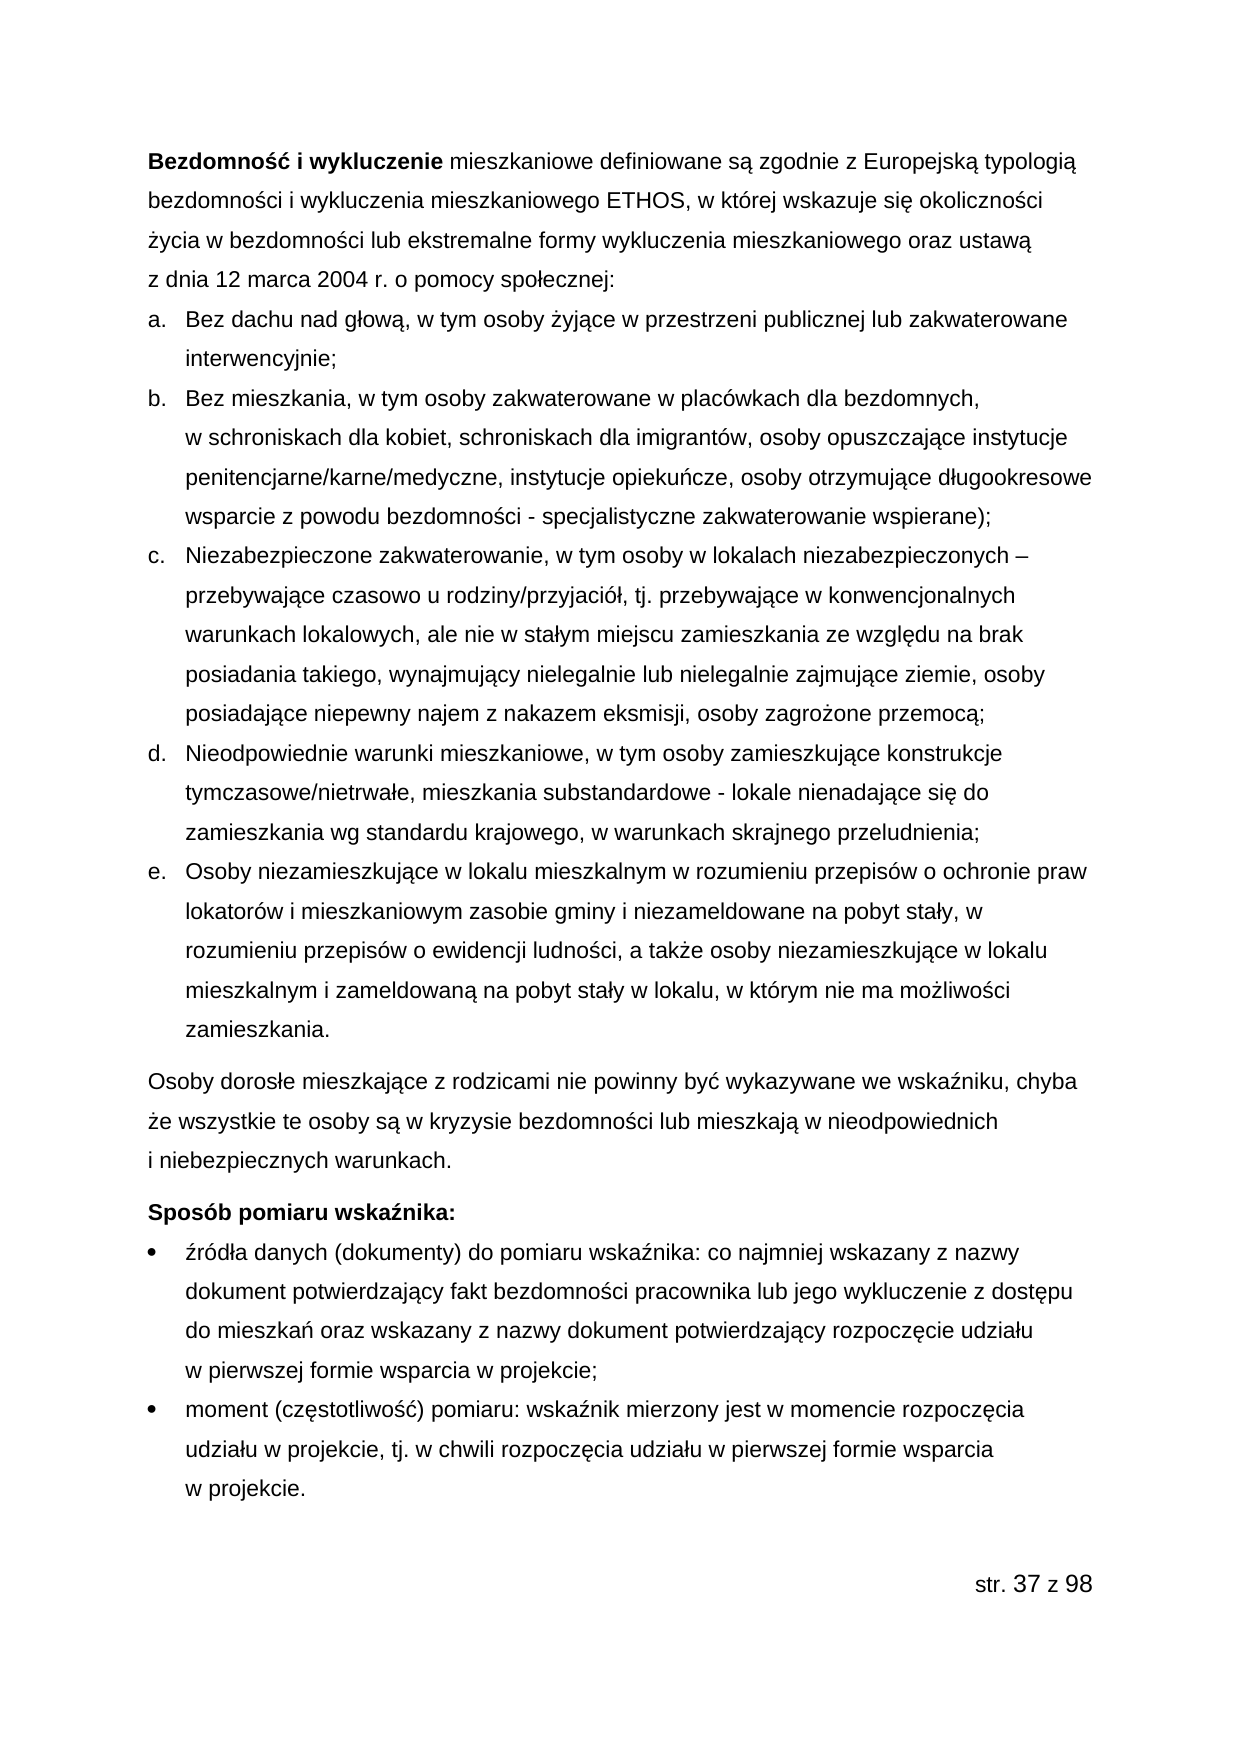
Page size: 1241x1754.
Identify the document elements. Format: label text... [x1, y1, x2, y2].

text Osoby dorosłe mieszkające z rodzicami nie powinny być wykazywane we wskaźniku, chyba że wszystkie te osoby są w kryzysie bezdomności lub mieszkają w nieodpowiednich i niebezpiecznych warunkach. [148, 1068, 1093, 1173]
list moment (częstotliwość) pomiaru: wskaźnik mierzony jest w momencie rozpoczęcia udziału w projekcie, tj. w chwili rozpoczęcia udziału w pierwszej formie wsparcia w projekcie. [148, 1396, 1093, 1502]
list Niezabezpieczone zakwaterowanie, w tym osoby w lokalach niezabezpieczonych – przebywające czasowo u rodziny/przyjaciół, tj. przebywające w konwencjonalnych warunkach lokalowych, ale nie w stałym miejscu zamieszkania ze względu na brak posiadania takiego, wynajmujący nielegalnie lub nielegalnie zajmujące ziemie, osoby posiadające niepewny najem z nakazem eksmisji, osoby zagrożone przemocą; [148, 542, 1093, 727]
list Nieodpowiednie warunki mieszkaniowe, w tym osoby zamieszkujące konstrukcje tymczasowe/nietrwałe, mieszkania substandardowe - lokale nienadające się do zamieszkania wg standardu krajowego, w warunkach skrajnego przeludnienia; [148, 740, 1093, 845]
list źródła danych (dokumenty) do pomiaru wskaźnika: co najmniej wskazany z nazwy dokument potwierdzający fakt bezdomności pracownika lub jego wykluczenie z dostępu do mieszkań oraz wskazany z nazwy dokument potwierdzający rozpoczęcie udziału w pierwszej formie wsparcia w projekcie; [148, 1238, 1093, 1383]
list Bez mieszkania, w tym osoby zakwaterowane w placówkach dla bezdomnych, w schroniskach dla kobiet, schroniskach dla imigrantów, osoby opuszczające instytucje penitencjarne/karne/medyczne, instytucje opiekuńcze, osoby otrzymujące długookresowe wsparcie z powodu bezdomności - specjalistyczne zakwaterowanie wspierane); [148, 384, 1093, 529]
list Osoby niezamieszkujące w lokalu mieszkalnym w rozumieniu przepisów o ochronie praw lokatorów i mieszkaniowym zasobie gminy i niezameldowane na pobyt stały, w rozumieniu przepisów o ewidencji ludności, a także osoby niezamieszkujące w lokalu mieszkalnym i zameldowaną na pobyt stały w lokalu, w którym nie ma możliwości zamieszkania. [148, 858, 1093, 1042]
text Sposób pomiaru wskaźnika: [148, 1199, 1093, 1225]
text Bezdomność i wykluczenie mieszkaniowe definiowane są zgodnie z Europejską typologią bezdomności i wykluczenia mieszkaniowego ETHOS, w której wskazuje się okoliczności życia w bezdomności lub ekstremalne formy wykluczenia mieszkaniowego oraz ustawą z dnia 12 marca 2004 r. o pomocy społecznej: [148, 148, 1093, 292]
list Bez dachu nad głową, w tym osoby żyjące w przestrzeni publicznej lub zakwaterowane interwencyjnie; [148, 306, 1093, 371]
